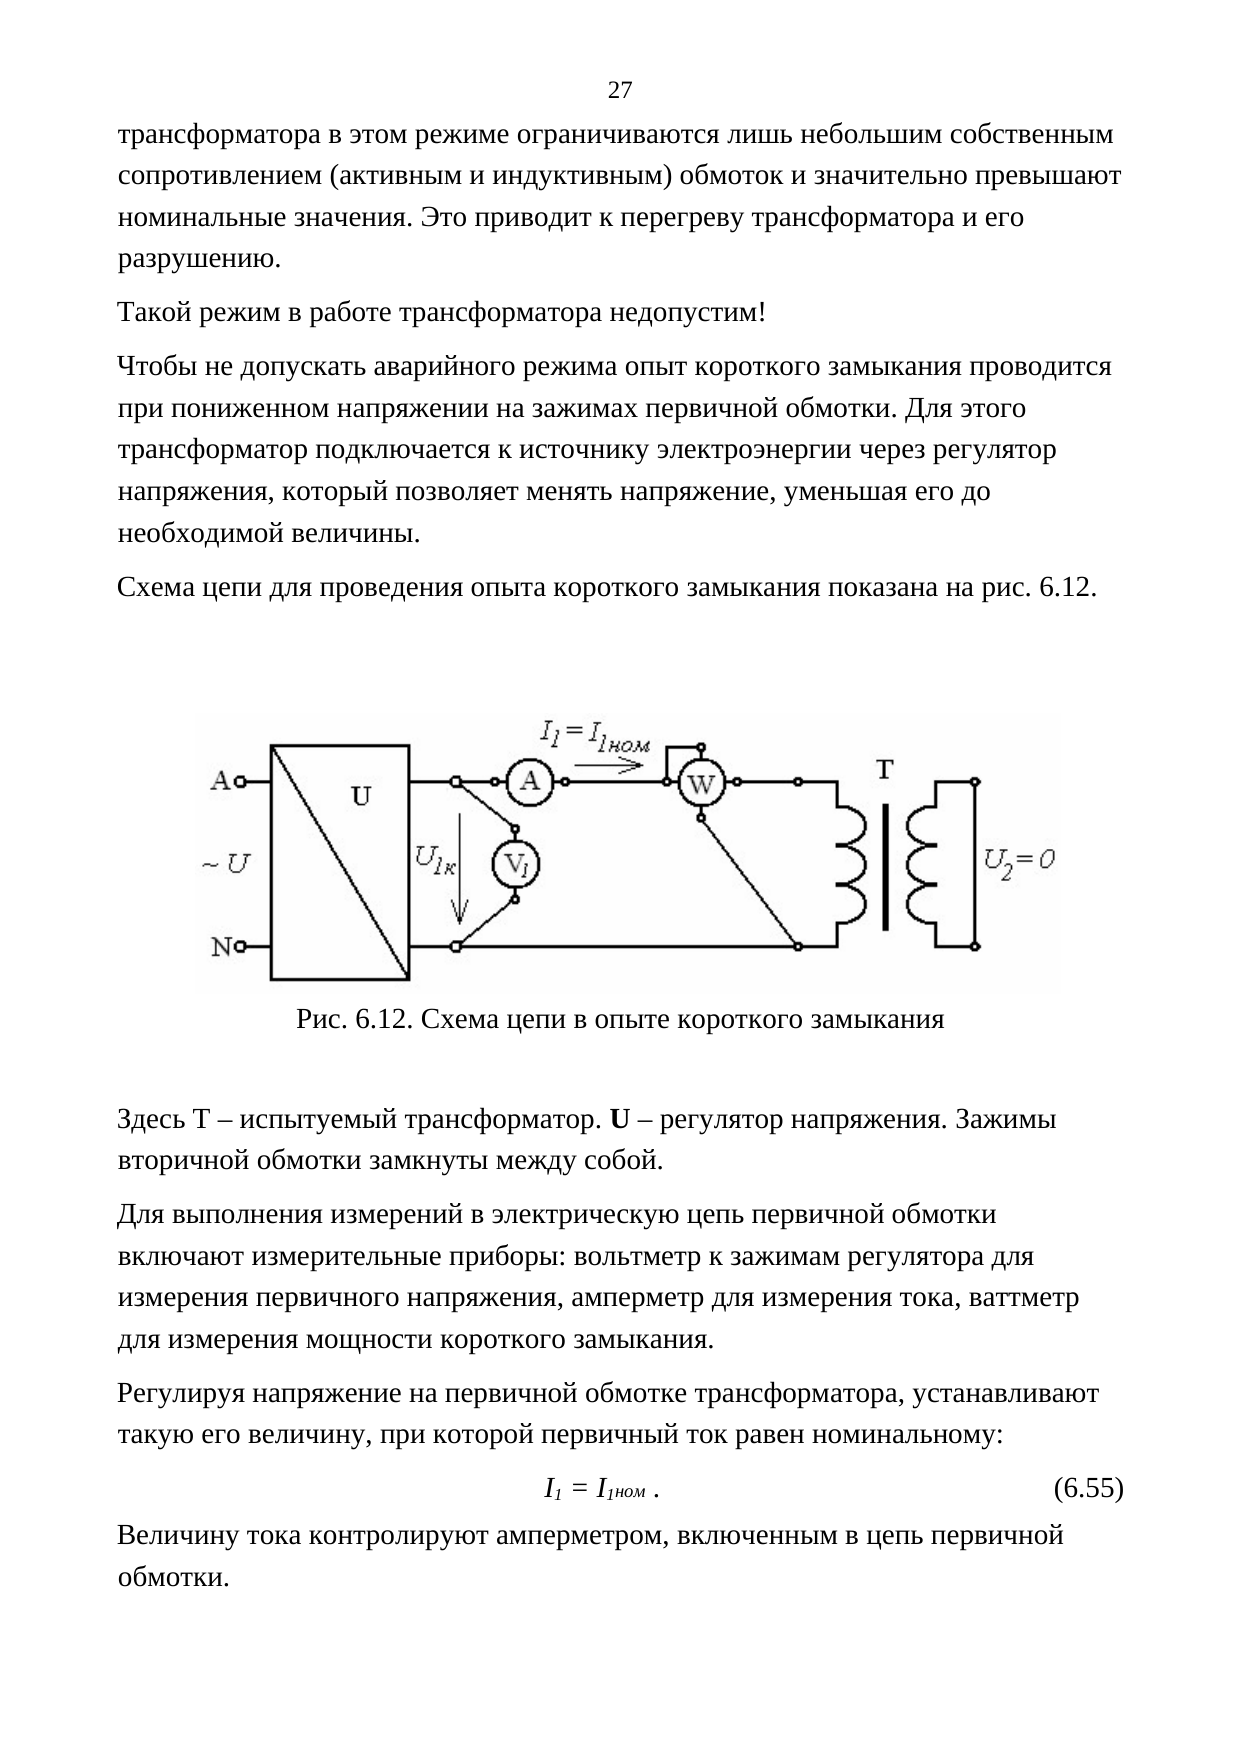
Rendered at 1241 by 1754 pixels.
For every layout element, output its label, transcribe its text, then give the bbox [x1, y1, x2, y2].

text Регулируя напряжение на первичной обмотке трансформатора, устанавливают такую его величину, при которой первичный ток равен номинальному: [117, 1375, 1123, 1450]
text Для выполнения измерений в электрическую цепь первичной обмотки включают измерительные приборы: вольтметр к зажимам регулятора для измерения первичного напряжения, амперметр для измерения тока, ваттметр для измерения мощности короткого замыкания. [117, 1196, 1123, 1354]
text Величину тока контролируют амперметром, включенным в цепь первичной обмотки. [117, 1517, 1123, 1592]
text Такой режим в работе трансформатора недопустим! [117, 294, 1123, 328]
text Здесь Т – испытуемый трансформатор. U – регулятор напряжения. Зажимы вторичной обмотки замкнуты между собой. [117, 1101, 1123, 1176]
text Чтобы не допускать аварийного режима опыт короткого замыкания проводится при пониженном напряжении на зажимах первичной обмотки. Для этого трансформатор подключается к источнику электроэнергии через регулятор напряжения, который позволяет менять напряжение, уменьшая его до необходимой величины. [117, 348, 1123, 548]
text Рис. 6.12. Схема цепи в опыте короткого замыкания [118, 1002, 1123, 1035]
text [117, 116, 1123, 274]
text Схема цепи для проведения опыта короткого замыкания показана на рис. 6.12. [117, 569, 1123, 602]
text I1 = I1ном . (6.55) [118, 1470, 1124, 1504]
picture [195, 713, 1061, 994]
